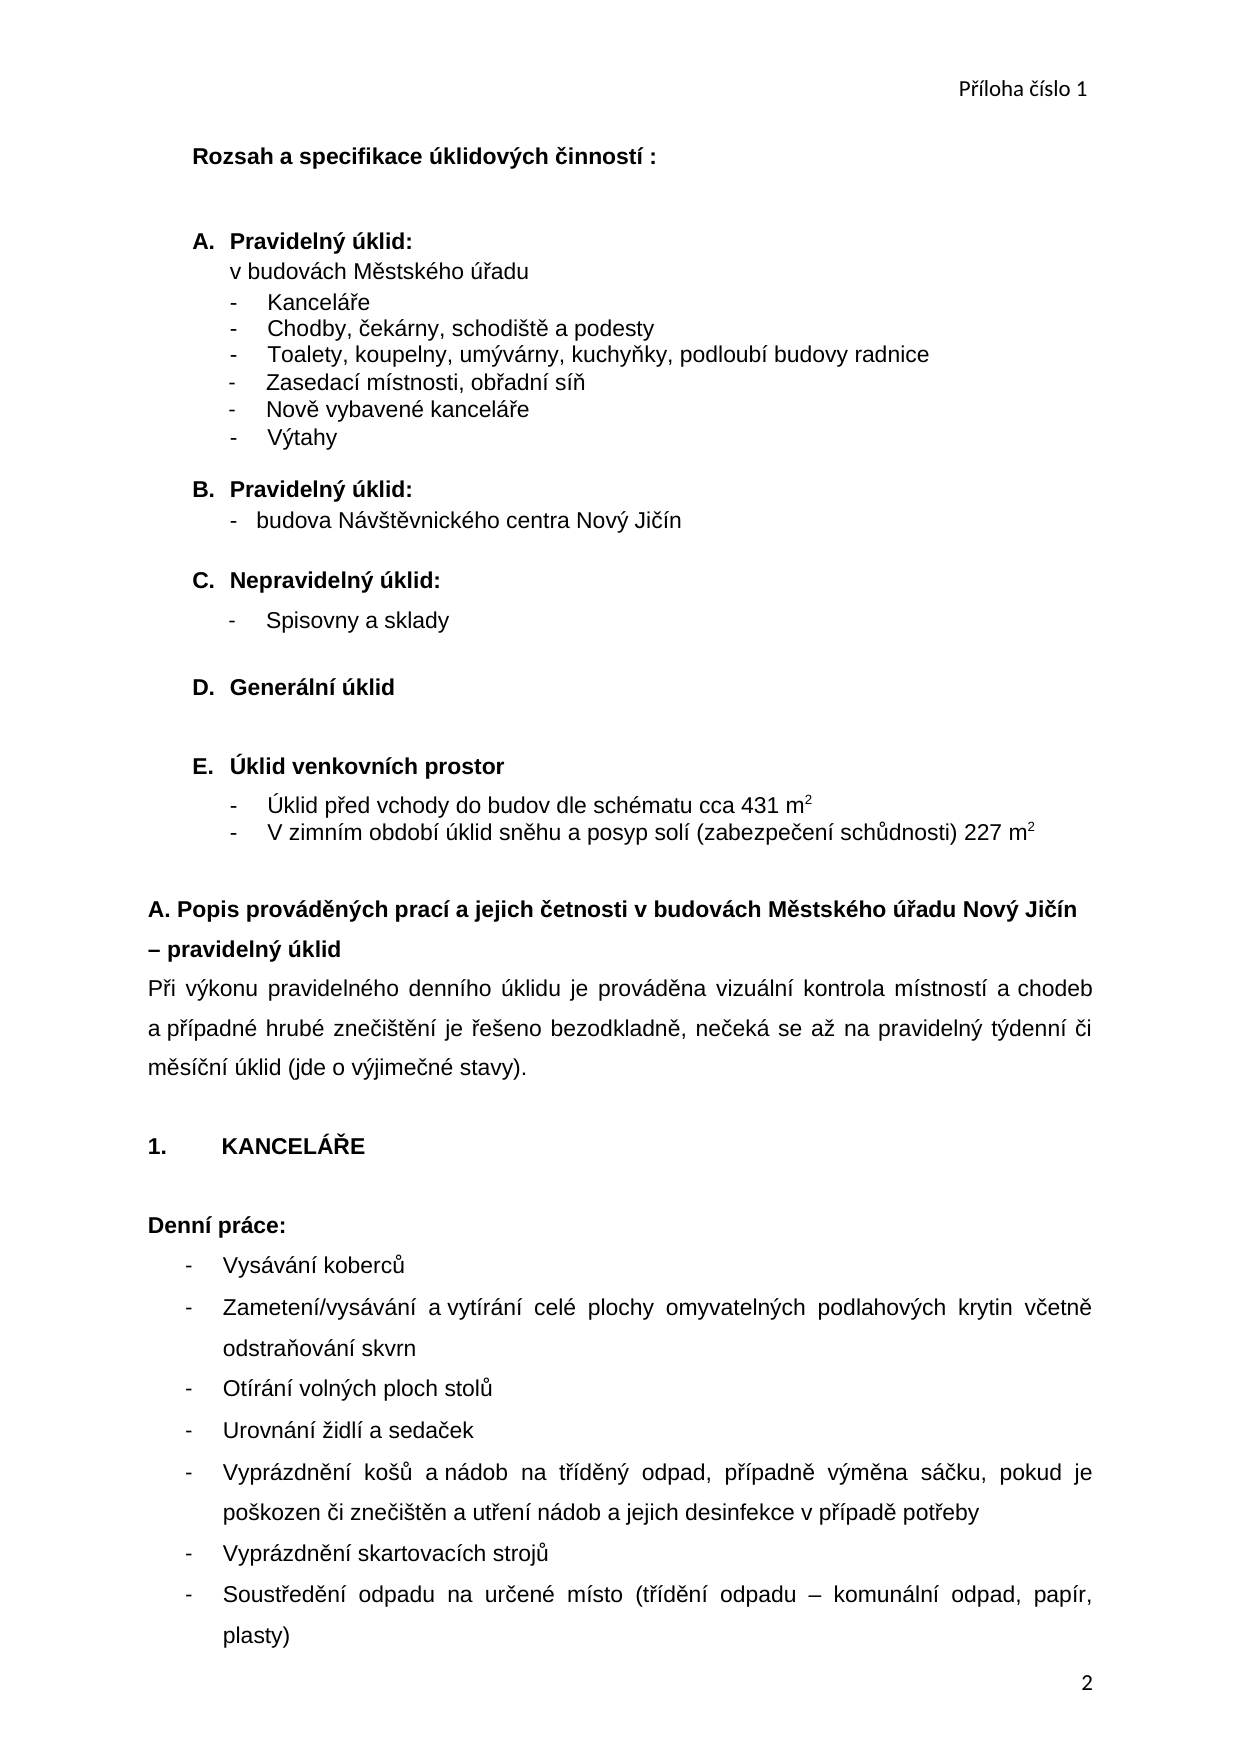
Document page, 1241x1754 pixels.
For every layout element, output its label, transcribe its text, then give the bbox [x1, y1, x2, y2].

list Rozsah a specifikace úklidových činností : [192, 143, 1093, 169]
list Kanceláře [229, 288, 1093, 315]
list Úklid venkovních prostor [192, 753, 1093, 779]
list - budova Návštěvnického centra Nový Jičín [229, 507, 1093, 533]
list KANCELÁŘE [148, 1133, 1093, 1159]
list Pravidelný úklid: [192, 476, 1093, 503]
list Generální úklid [192, 674, 1093, 700]
list Spisovny a sklady [228, 606, 1093, 634]
list V zimním období úklid sněhu a posyp solí (zabezpečení schůdnosti) 227 m2 [229, 819, 1093, 845]
text Při výkonu pravidelného denního úklidu je prováděna vizuální kontrola místností a chodeb a případné hrubé znečištění je řešeno bezodkladně, nečeká se až na pravidelný týdenní či měsíční úklid (jde o výjimečné stavy). [148, 975, 1093, 1080]
list Vyprázdnění košů a nádob na tříděný odpad, případně výměna sáčku, pokud je poškozen či znečištěn a utření nádob a jejich desinfekce v případě potřeby [185, 1458, 1093, 1526]
list Vysávání koberců [185, 1251, 1093, 1279]
list Pravidelný úklid: [192, 228, 1093, 254]
list Nepravidelný úklid: [192, 567, 1093, 593]
list Soustředění odpadu na určené místo (třídění odpadu – komunální odpad, papír, plasty) [185, 1581, 1093, 1648]
list Toalety, koupelny, umývárny, kuchyňky, podloubí budovy radnice [229, 341, 1093, 368]
list Vyprázdnění skartovacích strojů [185, 1539, 1093, 1567]
list Zametení/vysávání a vytírání celé plochy omyvatelných podlahových krytin včetně odstraňování skvrn [185, 1293, 1093, 1361]
list Urovnání židlí a sedaček [185, 1416, 1093, 1444]
list Zasedací místnosti, obřadní síň [228, 368, 1093, 396]
list Otírání volných ploch stolů [185, 1374, 1093, 1402]
text A. Popis prováděných prací a jejich četnosti v budovách Městského úřadu Nový Jičín – pravidelný úklid [148, 896, 1093, 962]
list Výtahy [229, 424, 1093, 450]
text Denní práce: [148, 1212, 1093, 1238]
list v budovách Městského úřadu [229, 258, 1093, 285]
list Nově vybavené kanceláře [228, 396, 1093, 424]
list Chodby, čekárny, schodiště a podesty [229, 315, 1093, 341]
list Úklid před vchody do budov dle schématu cca 431 m2 [229, 792, 1093, 819]
